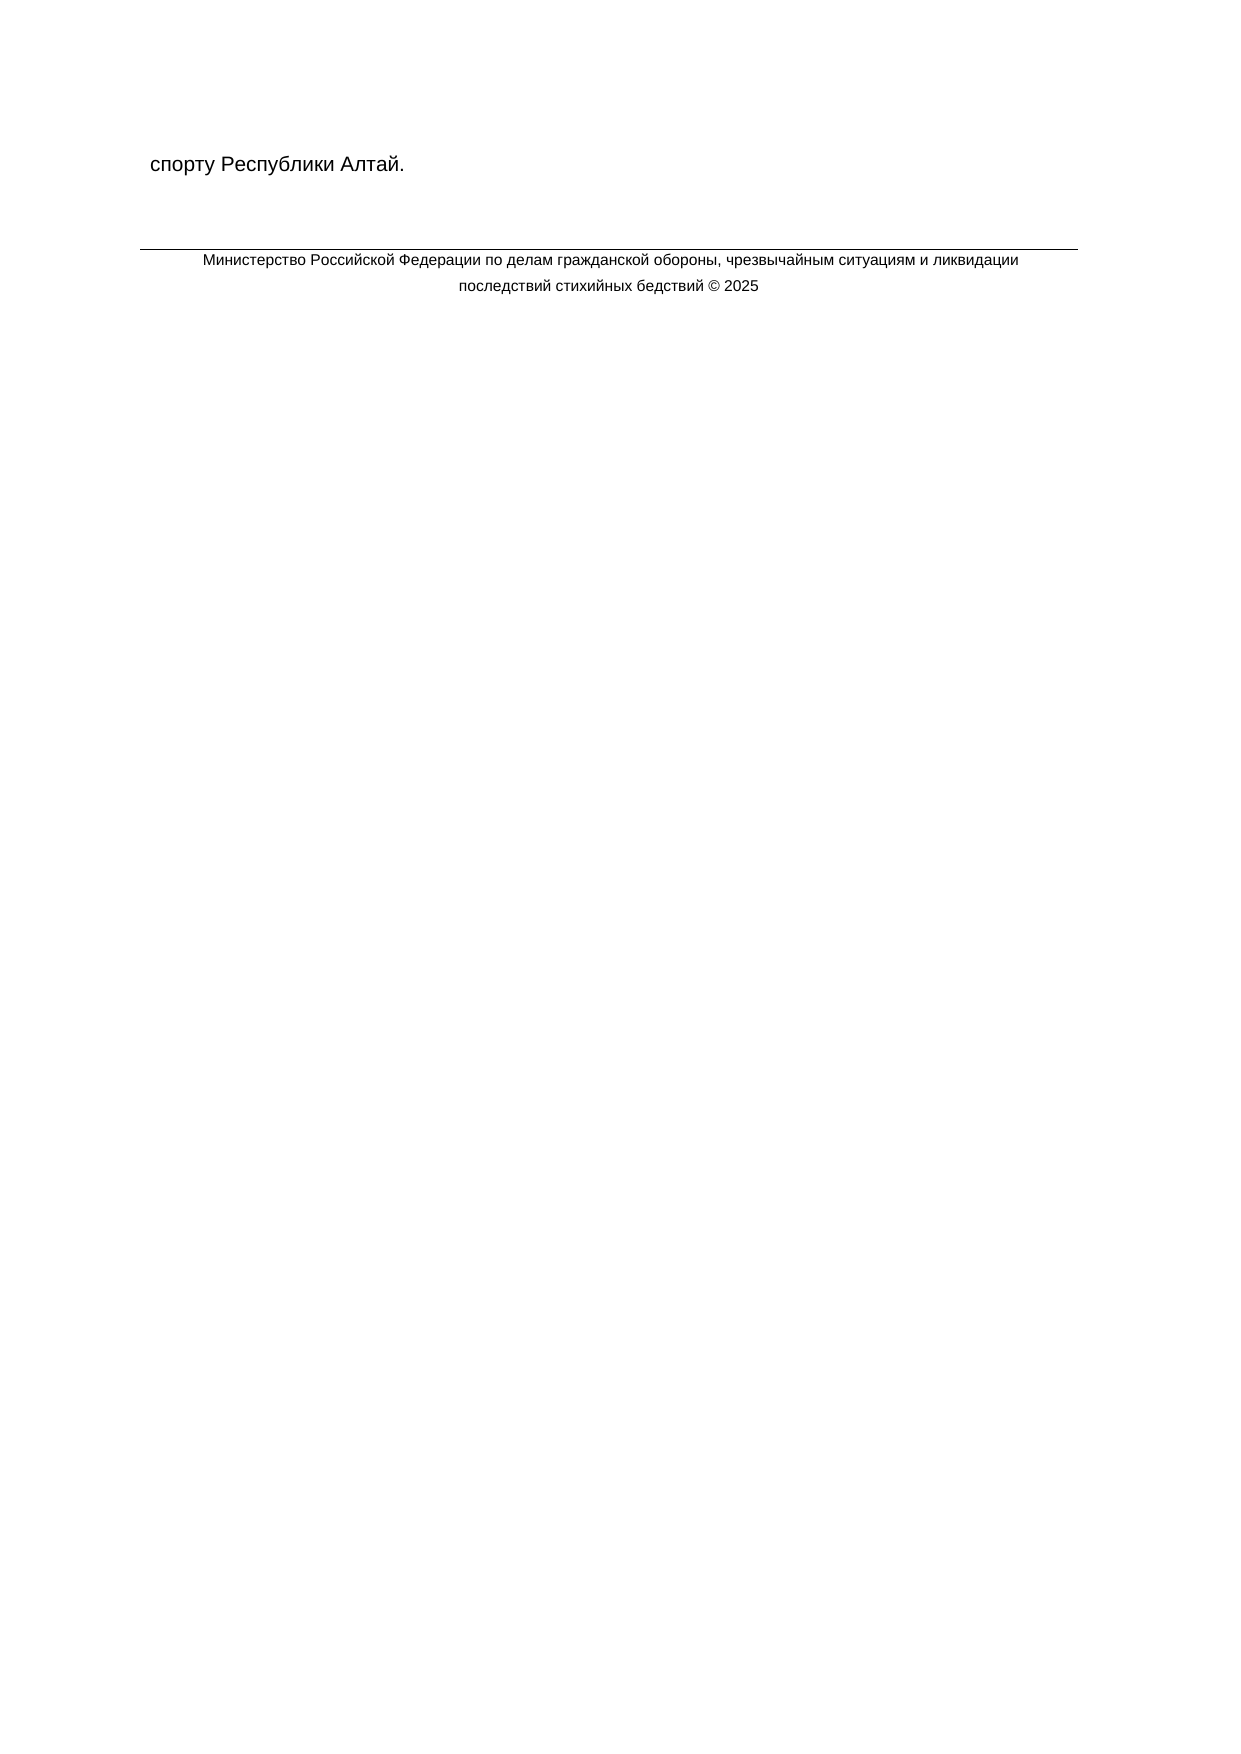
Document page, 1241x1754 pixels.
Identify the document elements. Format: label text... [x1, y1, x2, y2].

table_cell Министерство Российской Федерации по делам гражданской обороны, чрезвычайным ситуациям и ликвидации последствий стихийных бедствий © 2025 [140, 250, 1078, 332]
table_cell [140, 150, 1078, 248]
